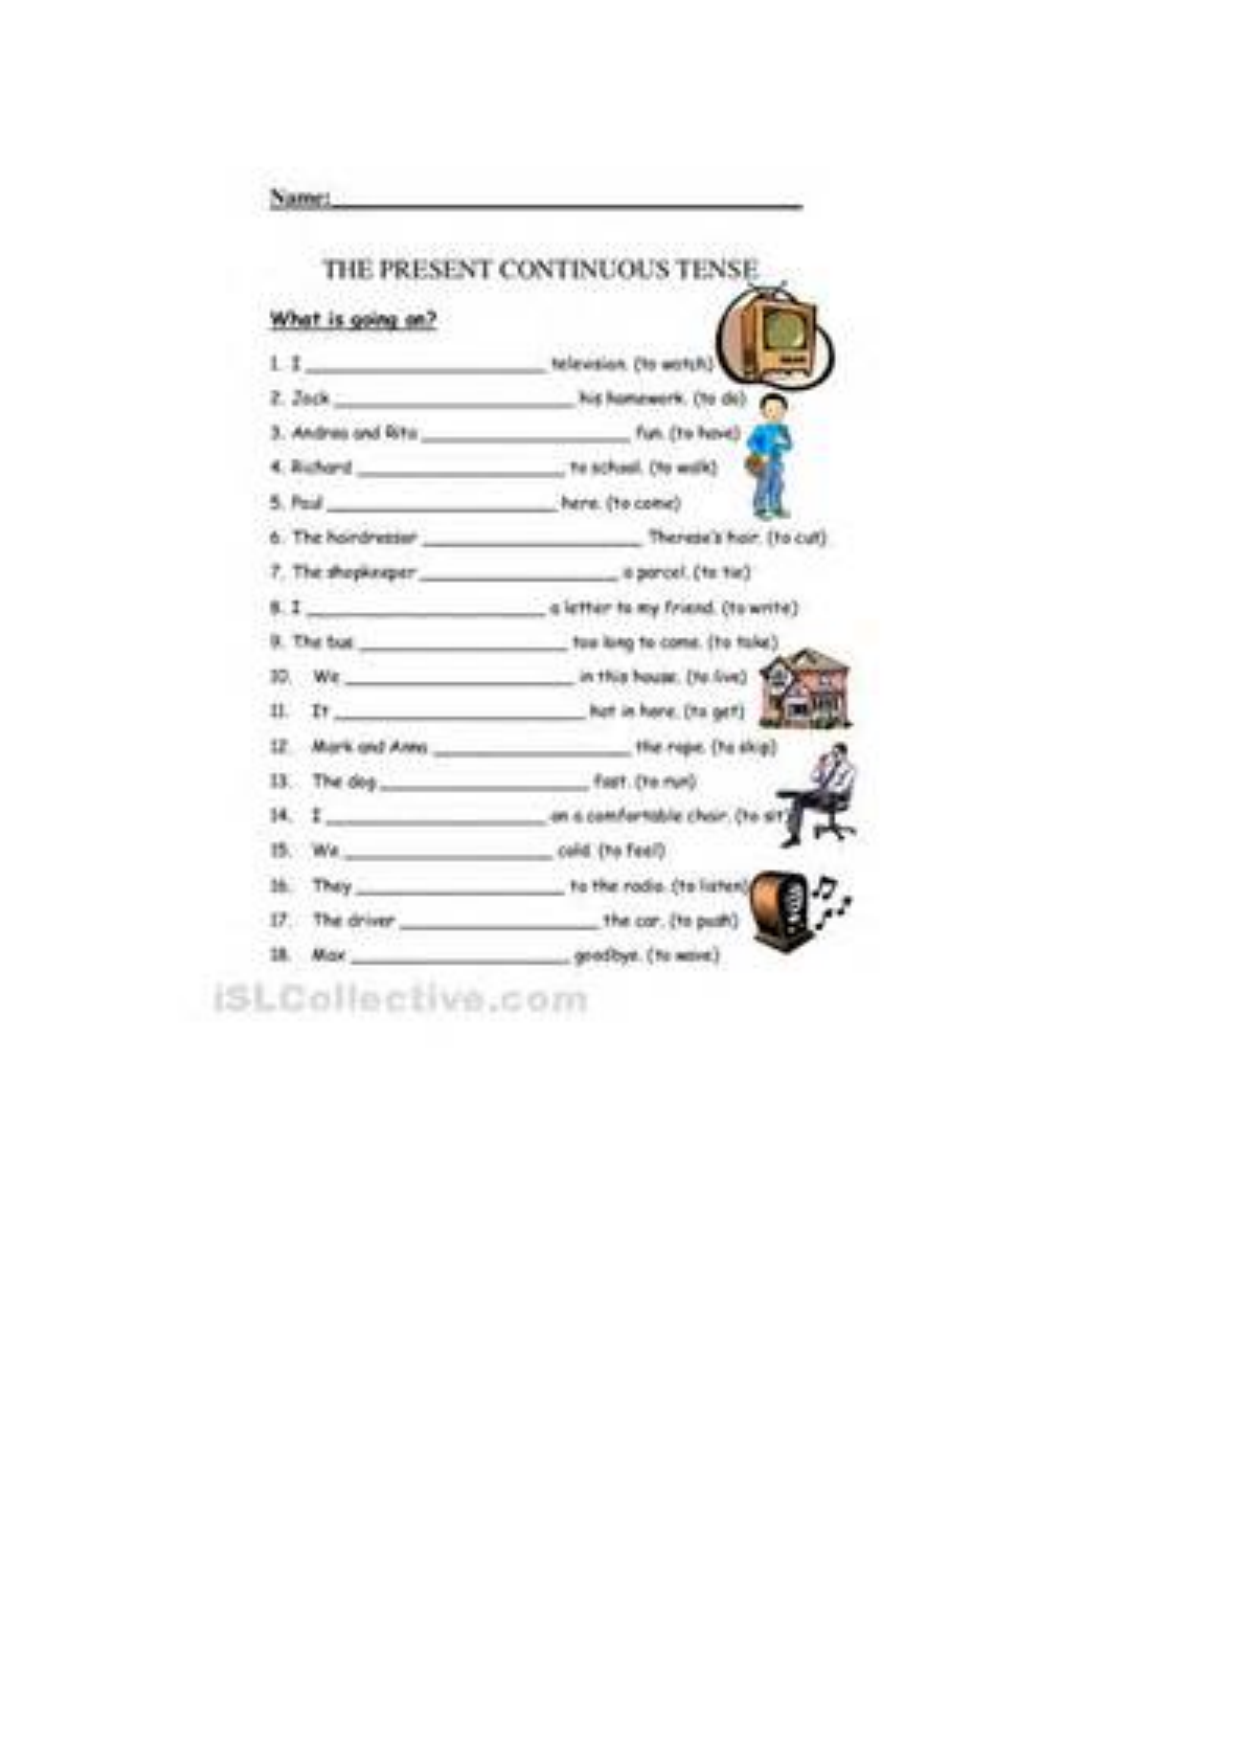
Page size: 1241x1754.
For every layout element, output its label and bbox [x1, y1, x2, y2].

picture [177, 118, 905, 1060]
